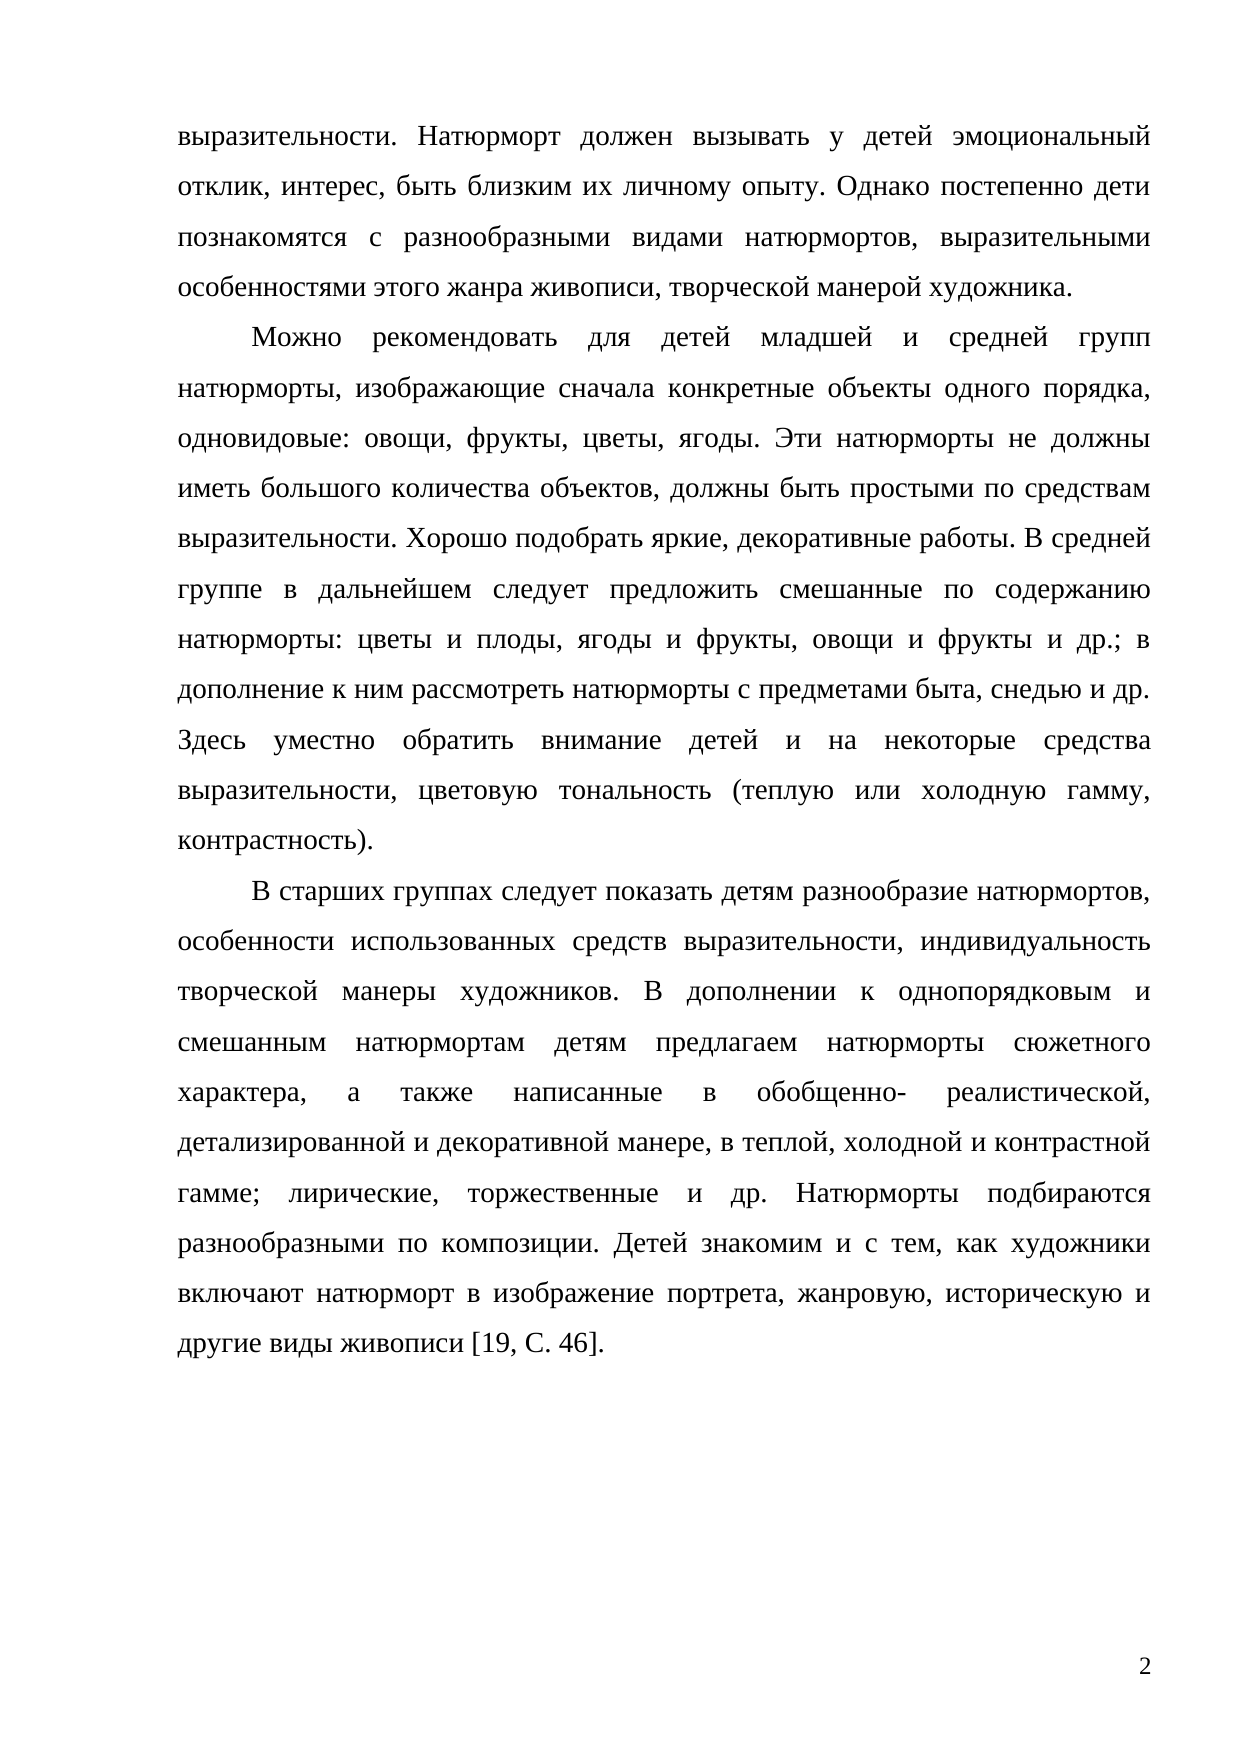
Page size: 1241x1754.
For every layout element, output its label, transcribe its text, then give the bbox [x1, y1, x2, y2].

text В старших группах следует показать детям разнообразие натюрмортов, особенности использованных средств выразительности, индивидуальность творческой манеры художников. В дополнении к однопорядковым и смешанным натюрмортам детям предлагаем натюрморты сюжетного характера, а также написанные в обобщенно- реалистической, детализированной и декоративной манере, в теплой, холодной и контрастной гамме; лирические, торжественные и др. Натюрморты подбираются разнообразными по композиции. Детей знакомим и с тем, как художники включают натюрморт в изображение портрета, жанровую, историческую и другие виды живописи [19, С. 46]. [177, 873, 1152, 1359]
text Можно рекомендовать для детей младшей и средней групп натюрморты, изображающие сначала конкретные объекты одного порядка, одновидовые: овощи, фрукты, цветы, ягоды. Эти натюрморты не должны иметь большого количества объектов, должны быть простыми по средствам выразительности. Хорошо подобрать яркие, декоративные работы. В средней группе в дальнейшем следует предложить смешанные по содержанию натюрморты: цветы и плоды, ягоды и фрукты, овощи и фрукты и др.; в дополнение к ним рассмотреть натюрморты с предметами быта, снедью и др. Здесь уместно обратить внимание детей и на некоторые средства выразительности, цветовую тональность (теплую или холодную гамму, контрастность). [177, 319, 1152, 856]
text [177, 118, 1152, 303]
